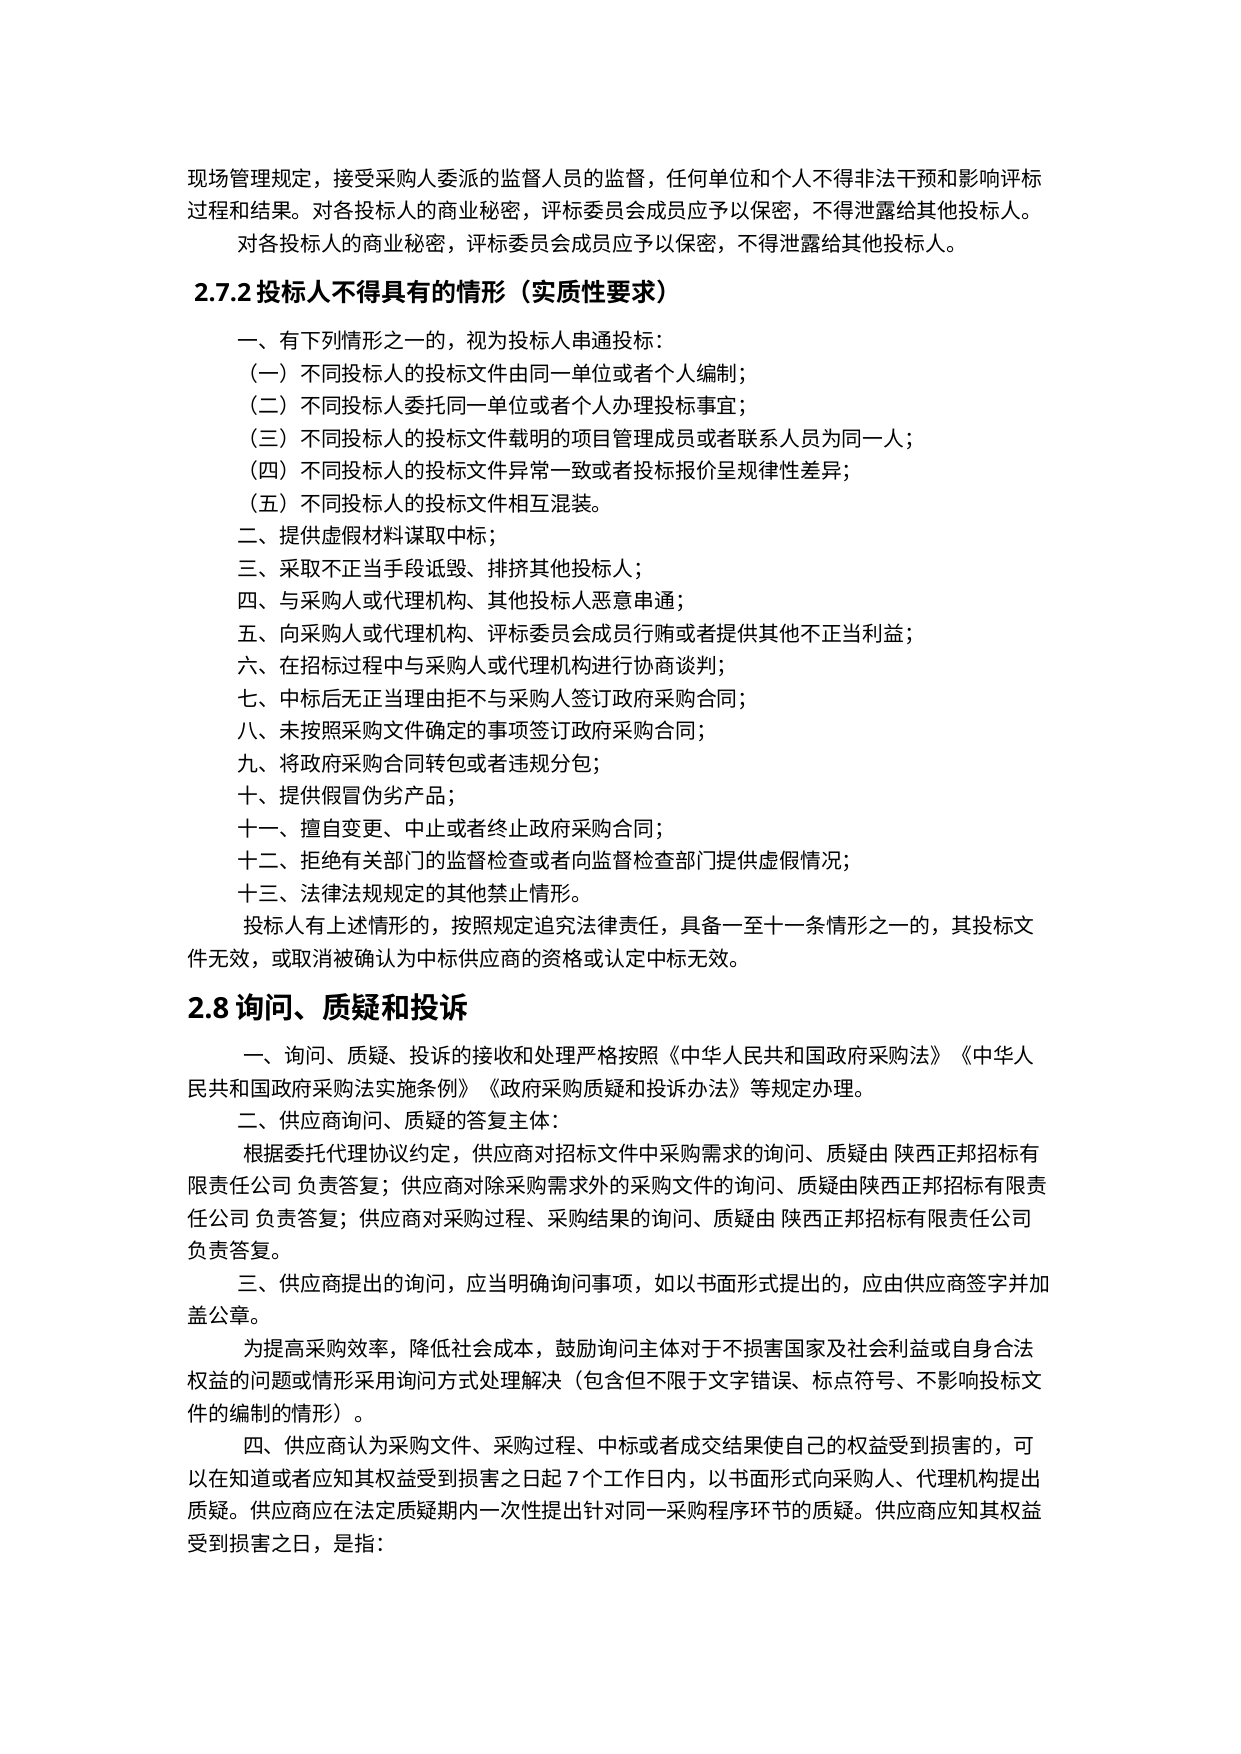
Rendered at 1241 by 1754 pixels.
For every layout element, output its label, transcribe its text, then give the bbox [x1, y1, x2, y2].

text 二、提供虚假材料谋取中标； [187, 519, 1053, 552]
text （四）不同投标人的投标文件异常一致或者投标报价呈规律性差异； [187, 454, 1053, 487]
text 根据委托代理协议约定，供应商对招标文件中采购需求的询问、质疑由 陕西正邦招标有限责任公司 负责答复；供应商对除采购需求外的采购文件的询问、质疑由陕西正邦招标有限责任公司 负责答复；供应商对采购过程、采购结果的询问、质疑由 陕西正邦招标有限责任公司 负责答复。 [187, 1137, 1053, 1267]
text （一）不同投标人的投标文件由同一单位或者个人编制； [187, 357, 1053, 389]
text 一、询问、质疑、投诉的接收和处理严格按照《中华人民共和国政府采购法》《中华人民共和国政府采购法实施条例》《政府采购质疑和投诉办法》等规定办理。 [187, 1039, 1053, 1104]
text 十三、法律法规规定的其他禁止情形。 [187, 877, 1053, 909]
text 三、供应商提出的询问，应当明确询问事项，如以书面形式提出的，应由供应商签字并加盖公章。 [187, 1267, 1053, 1332]
text 八、未按照采购文件确定的事项签订政府采购合同； [187, 714, 1053, 747]
text （二）不同投标人委托同一单位或者个人办理投标事宜； [187, 389, 1053, 422]
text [187, 162, 1053, 227]
text 投标人有上述情形的，按照规定追究法律责任，具备一至十一条情形之一的，其投标文件无效，或取消被确认为中标供应商的资格或认定中标无效。 [187, 909, 1053, 974]
text 2.7.2投标人不得具有的情形（实质性要求） [187, 259, 1053, 324]
text 为提高采购效率，降低社会成本，鼓励询问主体对于不损害国家及社会利益或自身合法权益的问题或情形采用询问方式处理解决（包含但不限于文字错误、标点符号、不影响投标文件的编制的情形）。 [187, 1332, 1053, 1429]
text 对各投标人的商业秘密，评标委员会成员应予以保密，不得泄露给其他投标人。 [187, 227, 1053, 259]
text 2.8询问、质疑和投诉 [187, 974, 1053, 1039]
text 一、有下列情形之一的，视为投标人串通投标： [187, 324, 1053, 357]
text 四、供应商认为采购文件、采购过程、中标或者成交结果使自己的权益受到损害的，可以在知道或者应知其权益受到损害之日起7个工作日内，以书面形式向采购人、代理机构提出质疑。供应商应在法定质疑期内一次性提出针对同一采购程序环节的质疑。供应商应知其权益受到损害之日，是指： [187, 1429, 1053, 1559]
text 六、在招标过程中与采购人或代理机构进行协商谈判； [187, 649, 1053, 682]
text （五）不同投标人的投标文件相互混装。 [187, 487, 1053, 519]
text 五、向采购人或代理机构、评标委员会成员行贿或者提供其他不正当利益； [187, 617, 1053, 649]
text 三、采取不正当手段诋毁、排挤其他投标人； [187, 552, 1053, 584]
text 四、与采购人或代理机构、其他投标人恶意串通； [187, 584, 1053, 617]
text 七、中标后无正当理由拒不与采购人签订政府采购合同； [187, 682, 1053, 714]
text 十、提供假冒伪劣产品； [187, 779, 1053, 812]
text 九、将政府采购合同转包或者违规分包； [187, 747, 1053, 779]
text 二、供应商询问、质疑的答复主体： [187, 1104, 1053, 1137]
text （三）不同投标人的投标文件载明的项目管理成员或者联系人员为同一人； [187, 422, 1053, 454]
text 十一、擅自变更、中止或者终止政府采购合同； [187, 812, 1053, 844]
text 十二、拒绝有关部门的监督检查或者向监督检查部门提供虚假情况； [187, 844, 1053, 877]
